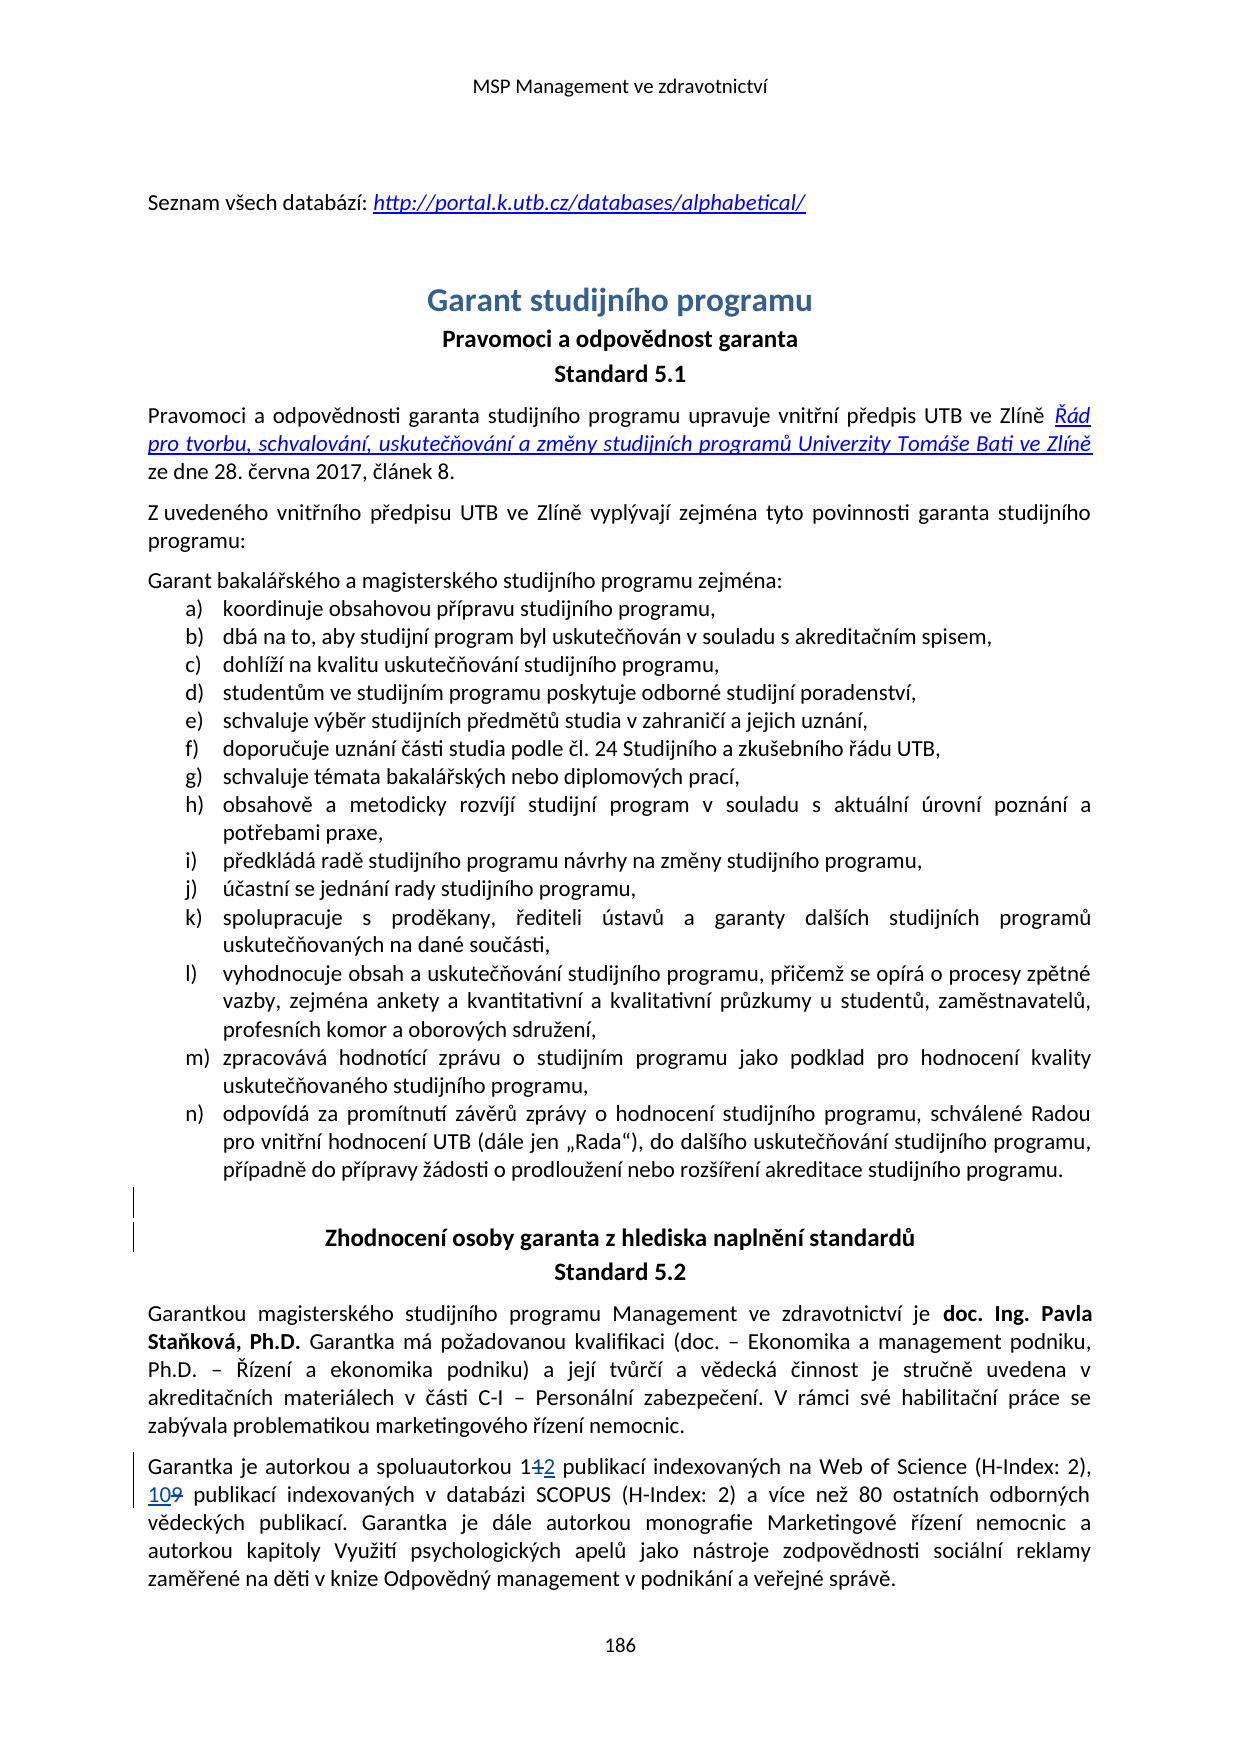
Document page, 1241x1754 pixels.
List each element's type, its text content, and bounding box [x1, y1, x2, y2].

list spolupracuje s proděkany, řediteli ústavů a garanty dalších studijních programů uskutečňovaných na dané součásti, [185, 903, 1093, 959]
text Pravomoci a odpovědnosti garanta studijního programu upravuje vnitřní předpis UTB ve Zlíně Řád pro tvorbu, schvalování, uskutečňování a změny studijních programů Univerzity Tomáše Bati ve Zlíně ze dne 28. června 2017, článek 8. [148, 455, 1093, 485]
list koordinuje obsahovou přípravu studijního programu, [185, 594, 1093, 622]
list schvaluje témata bakalářských nebo diplomových prací, [185, 762, 1093, 791]
list zpracovává hodnotící zprávu o studijním programu jako podklad pro hodnocení kvality uskutečňovaného studijního programu, [185, 1043, 1093, 1099]
list doporučuje uznání části studia podle čl. 24 Studijního a zkušebního řádu UTB, [185, 734, 1093, 762]
subtitle Zhodnocení osoby garanta z hlediska naplnění standardů [148, 1222, 1093, 1252]
subtitle Pravomoci a odpovědnost garanta [148, 323, 1093, 354]
text Garant bakalářského a magisterského studijního programu zejména: [148, 566, 1093, 594]
list obsahově a metodicky rozvíjí studijní program v souladu s aktuální úrovní poznání a potřebami praxe, [185, 791, 1093, 847]
list dbá na to, aby studijní program byl uskutečňován v souladu s akreditačním spisem, [185, 622, 1093, 650]
text Garantka je autorkou a spoluautorkou 1 publikací indexovaných na Web of Science (H-Index: 2), publikací indexovaných v databázi SCOPUS (H-Index: 2) a více než 80 ostatních odborných vědeckých publikací. Garantka je dále autorkou monografie Marketingové řízení nemocnic a autorkou kapitoly Využití psychologických apelů jako nástroje zodpovědnosti sociální reklamy zaměřené na děti v knize Odpovědný management v podnikání a veřejné správě. [148, 1452, 1093, 1592]
subtitle Garant studijního programu [148, 279, 1093, 319]
list dohlíží na kvalitu uskutečňování studijního programu, [185, 650, 1093, 678]
subtitle Standard 5.2 [148, 1256, 1093, 1287]
text Pravomoci a odpovědnosti garanta studijního programu upravuje vnitřní předpis UTB ve Zlíně Řád pro tvorbu, schvalování, uskutečňování a změny studijních programů Univerzity Tomáše Bati ve Zlíně ze dne 28. června 2017, článek 8. [148, 401, 1093, 453]
text Z uvedeného vnitřního předpisu UTB ve Zlíně vyplývají zejména tyto povinnosti garanta studijního programu: [148, 498, 1093, 554]
text Garantkou magisterského studijního programu Management ve zdravotnictví je doc. Ing. Pavla Staňková, Ph.D. Garantka má požadovanou kvalifikaci (doc. – Ekonomika a management podniku, Ph.D. – Řízení a ekonomika podniku) a její tvůrčí a vědecká činnost je stručně uvedena v akreditačních materiálech v části C-I – Personální zabezpečení. V rámci své habilitační práce se zabývala problematikou marketingového řízení nemocnic. [148, 1299, 1093, 1439]
list účastní se jednání rady studijního programu, [185, 874, 1093, 903]
list odpovídá za promítnutí závěrů zprávy o hodnocení studijního programu, schválené Radou pro vnitřní hodnocení UTB (dále jen „Rada“), do dalšího uskutečňování studijního programu, případně do přípravy žádosti o prodloužení nebo rozšíření akreditace studijního programu. [185, 1099, 1093, 1183]
list vyhodnocuje obsah a uskutečňování studijního programu, přičemž se opírá o procesy zpětné vazby, zejména ankety a kvantitativní a kvalitativní průzkumy u studentů, zaměstnavatelů, profesních komor a oborových sdružení, [185, 959, 1093, 1043]
list studentům ve studijním programu poskytuje odborné studijní poradenství, [185, 678, 1093, 706]
subtitle Standard 5.1 [148, 358, 1093, 389]
text Seznam všech databází: http://portal.k.utb.cz/databases/alphabetical/ [148, 188, 1093, 216]
list předkládá radě studijního programu návrhy na změny studijního programu, [185, 847, 1093, 874]
list schvaluje výběr studijních předmětů studia v zahraničí a jejich uznání, [185, 706, 1093, 734]
